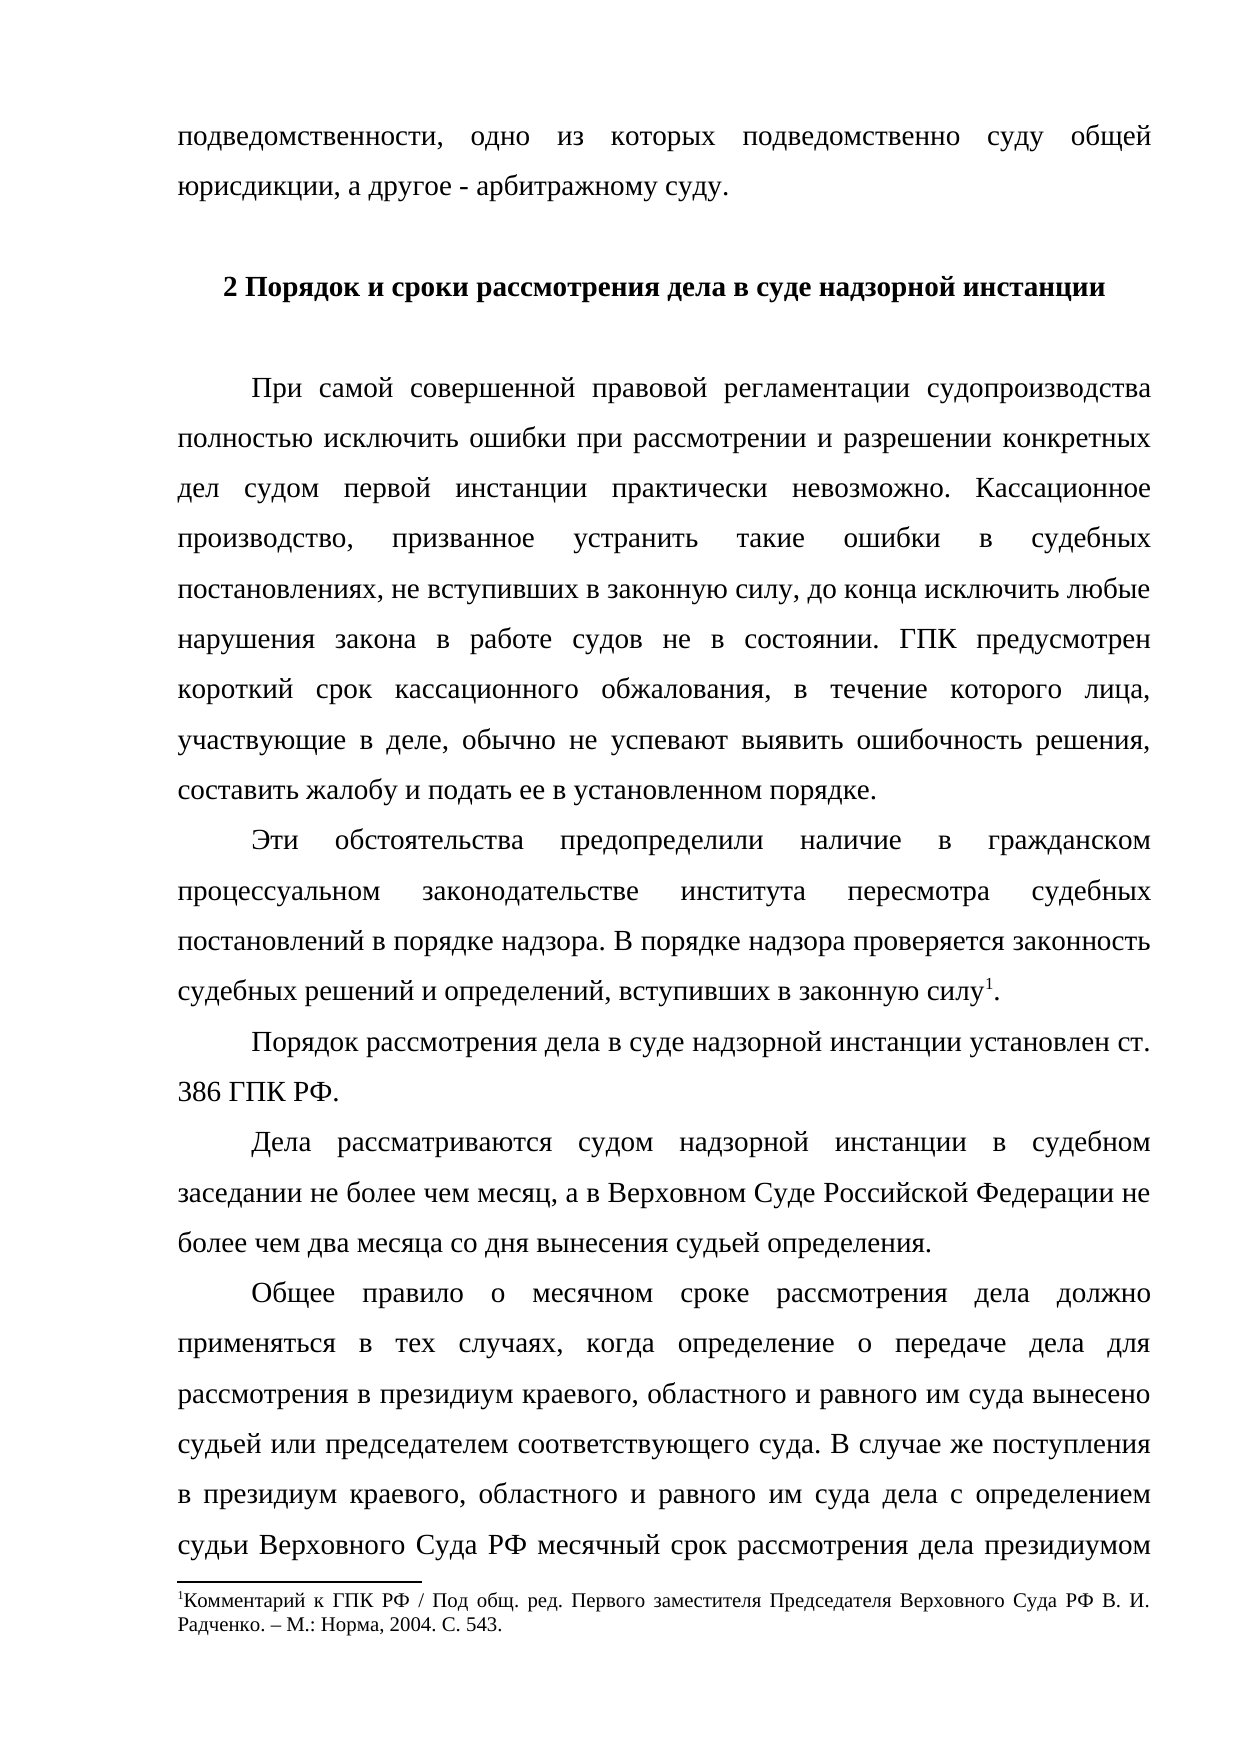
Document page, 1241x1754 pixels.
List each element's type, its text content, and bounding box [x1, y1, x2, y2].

text При самой совершенной правовой регламентации судопроизводства полностью исключить ошибки при рассмотрении и разрешении конкретных дел судом первой инстанции практически невозможно. Кассационное производство, призванное устранить такие ошибки в судебных постановлениях, не вступивших в законную силу, до конца исключить любые нарушения закона в работе судов не в состоянии. ГПК предусмотрен короткий срок кассационного обжалования, в течение которого лица, участвующие в деле, обычно не успевают выявить ошибочность решения, составить жалобу и подать ее в установленном порядке. [177, 370, 1152, 806]
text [177, 118, 1152, 202]
text 2 Порядок и сроки рассмотрения дела в суде надзорной инстанции [177, 269, 1152, 303]
text Дела рассматриваются судом надзорной инстанции в судебном заседании не более чем месяц, а в Верховном Суде Российской Федерации не более чем два месяца со дня вынесения судьей определения. [177, 1124, 1152, 1258]
text Эти обстоятельства предопределили наличие в гражданском процессуальном законодательстве института пересмотра судебных постановлений в порядке надзора. В порядке надзора проверяется законность судебных решений и определений, вступивших в законную силу. [177, 822, 1152, 1007]
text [177, 1275, 1152, 1560]
text Порядок рассмотрения дела в суде надзорной инстанции установлен ст. 386 ГПК РФ. [177, 1024, 1152, 1108]
